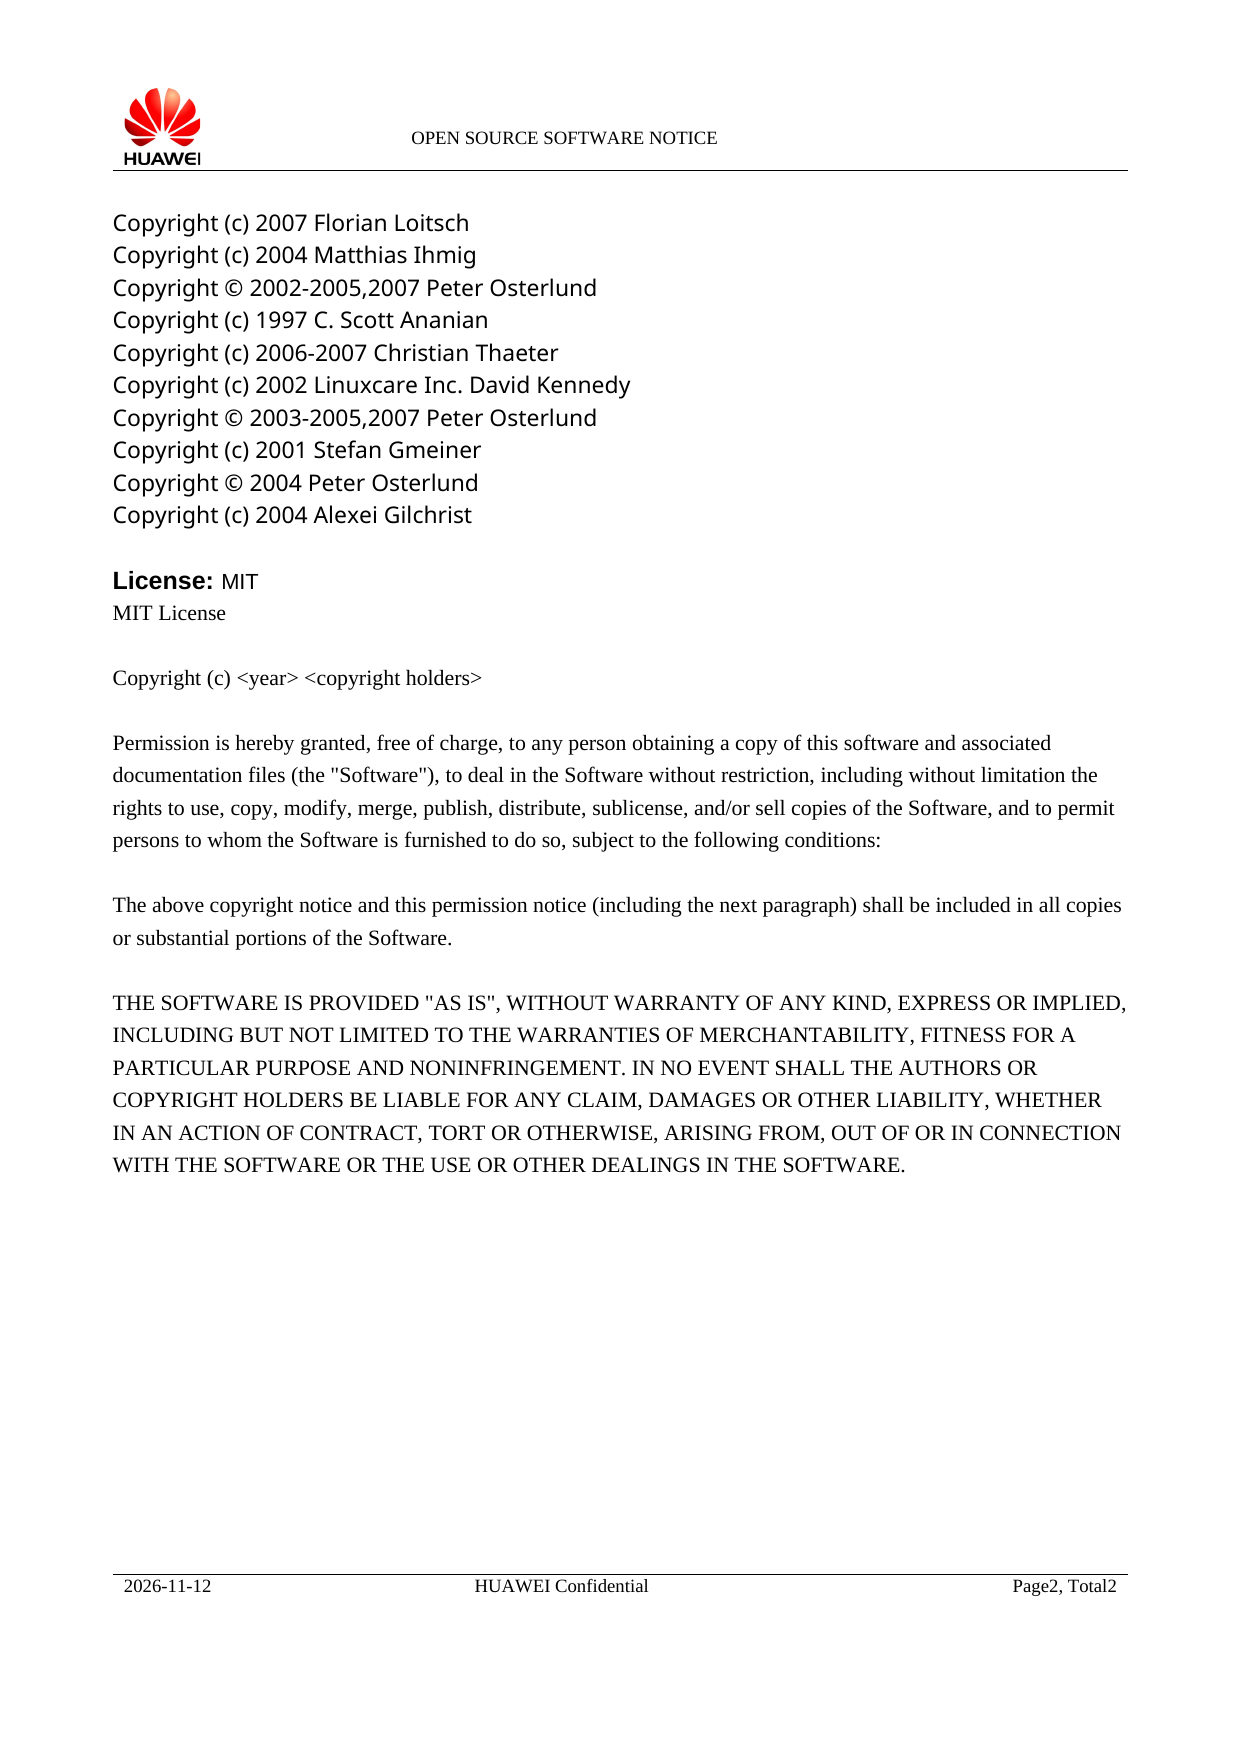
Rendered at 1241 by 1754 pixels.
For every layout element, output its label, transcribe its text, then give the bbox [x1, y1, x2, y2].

picture [124, 88, 201, 165]
text MIT License Copyright (c) <year> <copyright holders> Permission is hereby granted, free of charge, to any person obtaining a copy of this software and associated documentation files (the "Software"), to deal in the Software without restriction, including without limitation the rights to use, copy, modify, merge, publish, distribute, sublicense, and/or sell copies of the Software, and to permit persons to whom the Software is furnished to do so, subject to the following conditions: The above copyright notice and this permission notice (including the next paragraph) shall be included in all copies or substantial portions of the Software. THE SOFTWARE IS PROVIDED "AS IS", WITHOUT WARRANTY OF ANY KIND, EXPRESS OR IMPLIED, INCLUDING BUT NOT LIMITED TO THE WARRANTIES OF MERCHANTABILITY, FITNESS FOR A PARTICULAR PURPOSE AND NONINFRINGEMENT. IN NO EVENT SHALL THE AUTHORS OR COPYRIGHT HOLDERS BE LIABLE FOR ANY CLAIM, DAMAGES OR OTHER LIABILITY, WHETHER IN AN ACTION OF CONTRACT, TORT OR OTHERWISE, ARISING FROM, OUT OF OR IN CONNECTION WITH THE SOFTWARE OR THE USE OR OTHER DEALINGS IN THE SOFTWARE. [112, 596, 1128, 1181]
text License: MIT [112, 564, 1128, 596]
